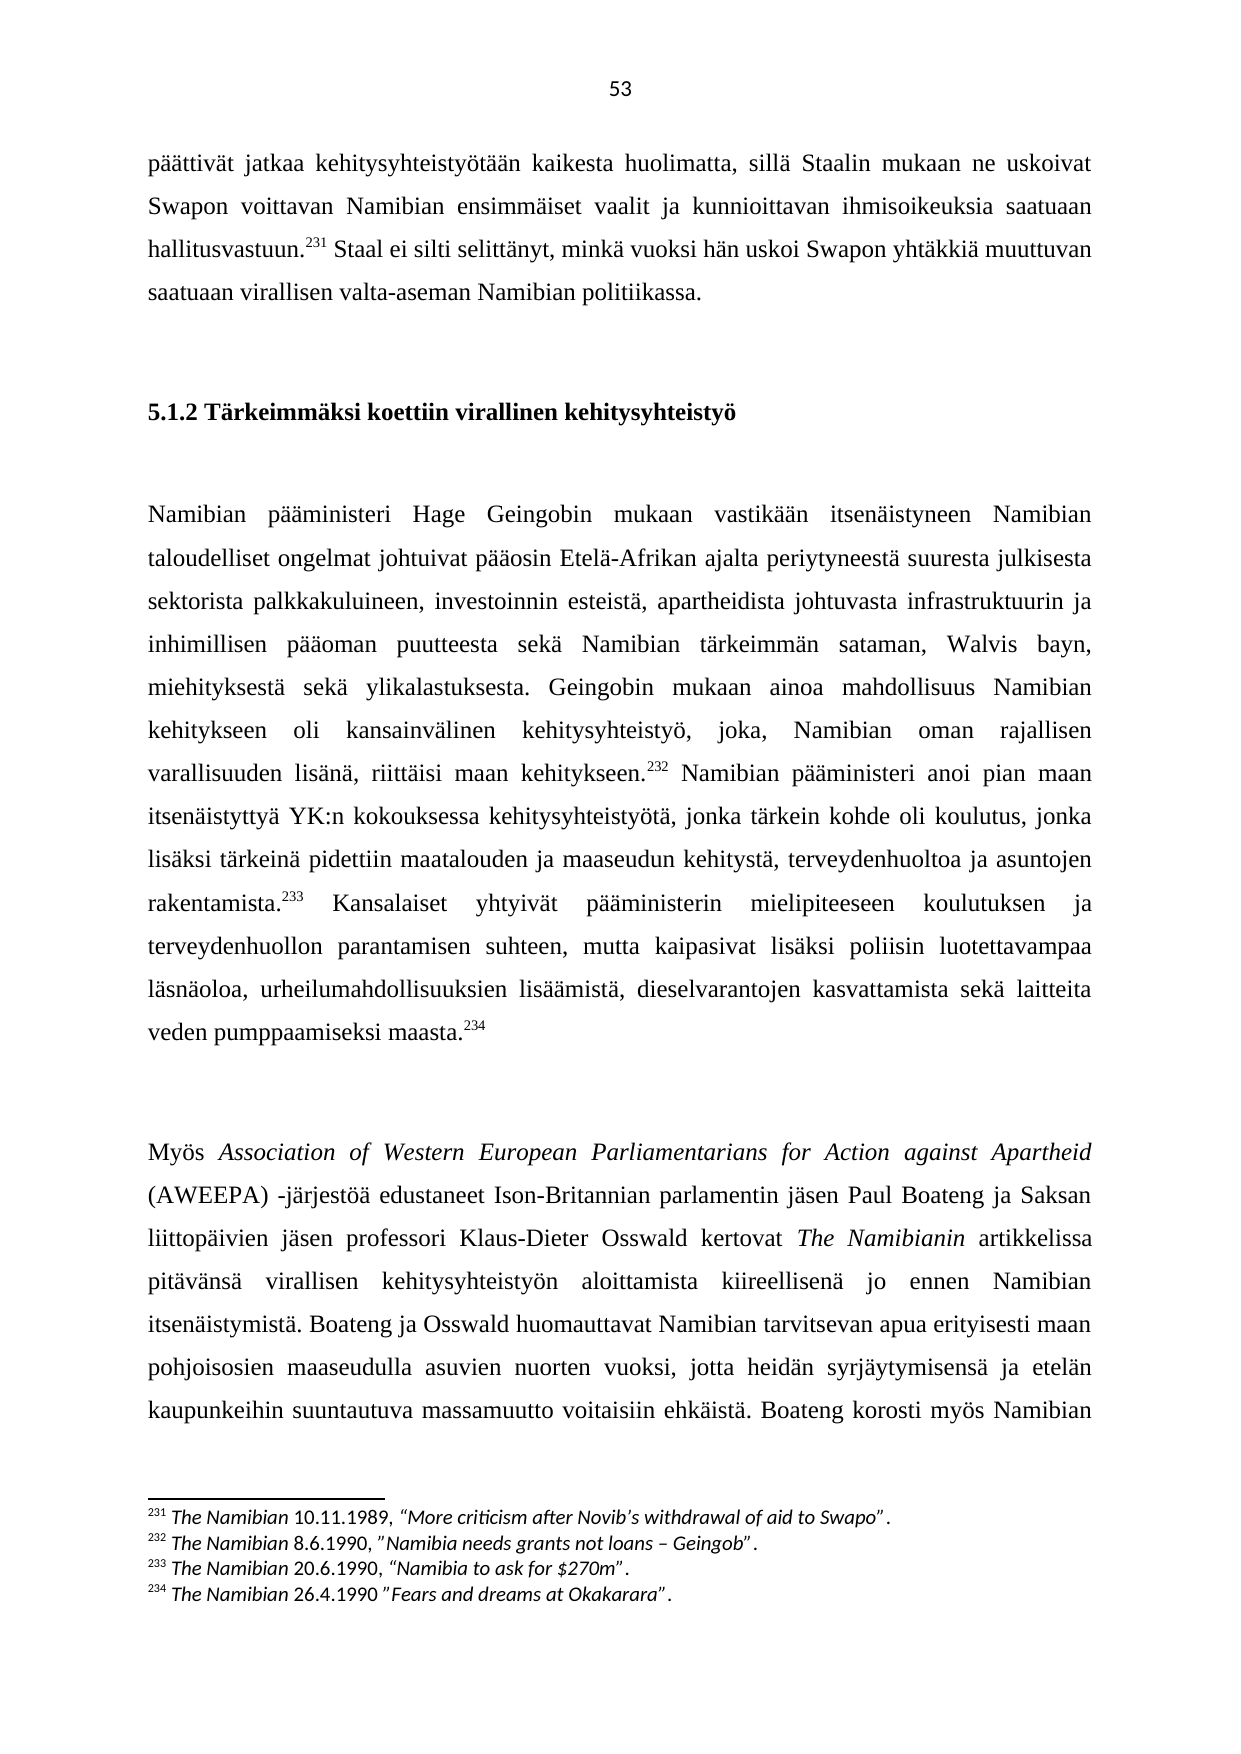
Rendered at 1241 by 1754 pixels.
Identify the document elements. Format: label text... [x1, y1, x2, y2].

subtitle 5.1.2 Tärkeimmäksi koettiin virallinen kehitysyhteistyö [148, 397, 1092, 425]
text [148, 1137, 1092, 1424]
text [148, 148, 1092, 306]
text Namibian pääministeri Hage Geingobin mukaan vastikään itsenäistyneen Namibian taloudelliset ongelmat johtuivat pääosin Etelä-Afrikan ajalta periytyneestä suuresta julkisesta sektorista palkkakuluineen, investoinnin esteistä, apartheidista johtuvasta infrastruktuurin ja inhimillisen pääoman puutteesta sekä Namibian tärkeimmän sataman, Walvis bayn, miehityksestä sekä ylikalastuksesta. Geingobin mukaan ainoa mahdollisuus Namibian kehitykseen oli kansainvälinen kehitysyhteistyö, joka, Namibian oman rajallisen varallisuuden lisänä, riittäisi maan kehitykseen. Namibian pääministeri anoi pian maan itsenäistyttyä YK:n kokouksessa kehitysyhteistyötä, jonka tärkein kohde oli koulutus, jonka lisäksi tärkeinä pidettiin maatalouden ja maaseudun kehitystä, terveydenhuoltoa ja asuntojen rakentamista. Kansalaiset yhtyivät pääministerin mielipiteeseen koulutuksen ja terveydenhuollon parantamisen suhteen, mutta kaipasivat lisäksi poliisin luotettavampaa läsnäoloa, urheilumahdollisuuksien lisäämistä, dieselvarantojen kasvattamista sekä laitteita veden pumppaamiseksi maasta. [148, 499, 1092, 1046]
